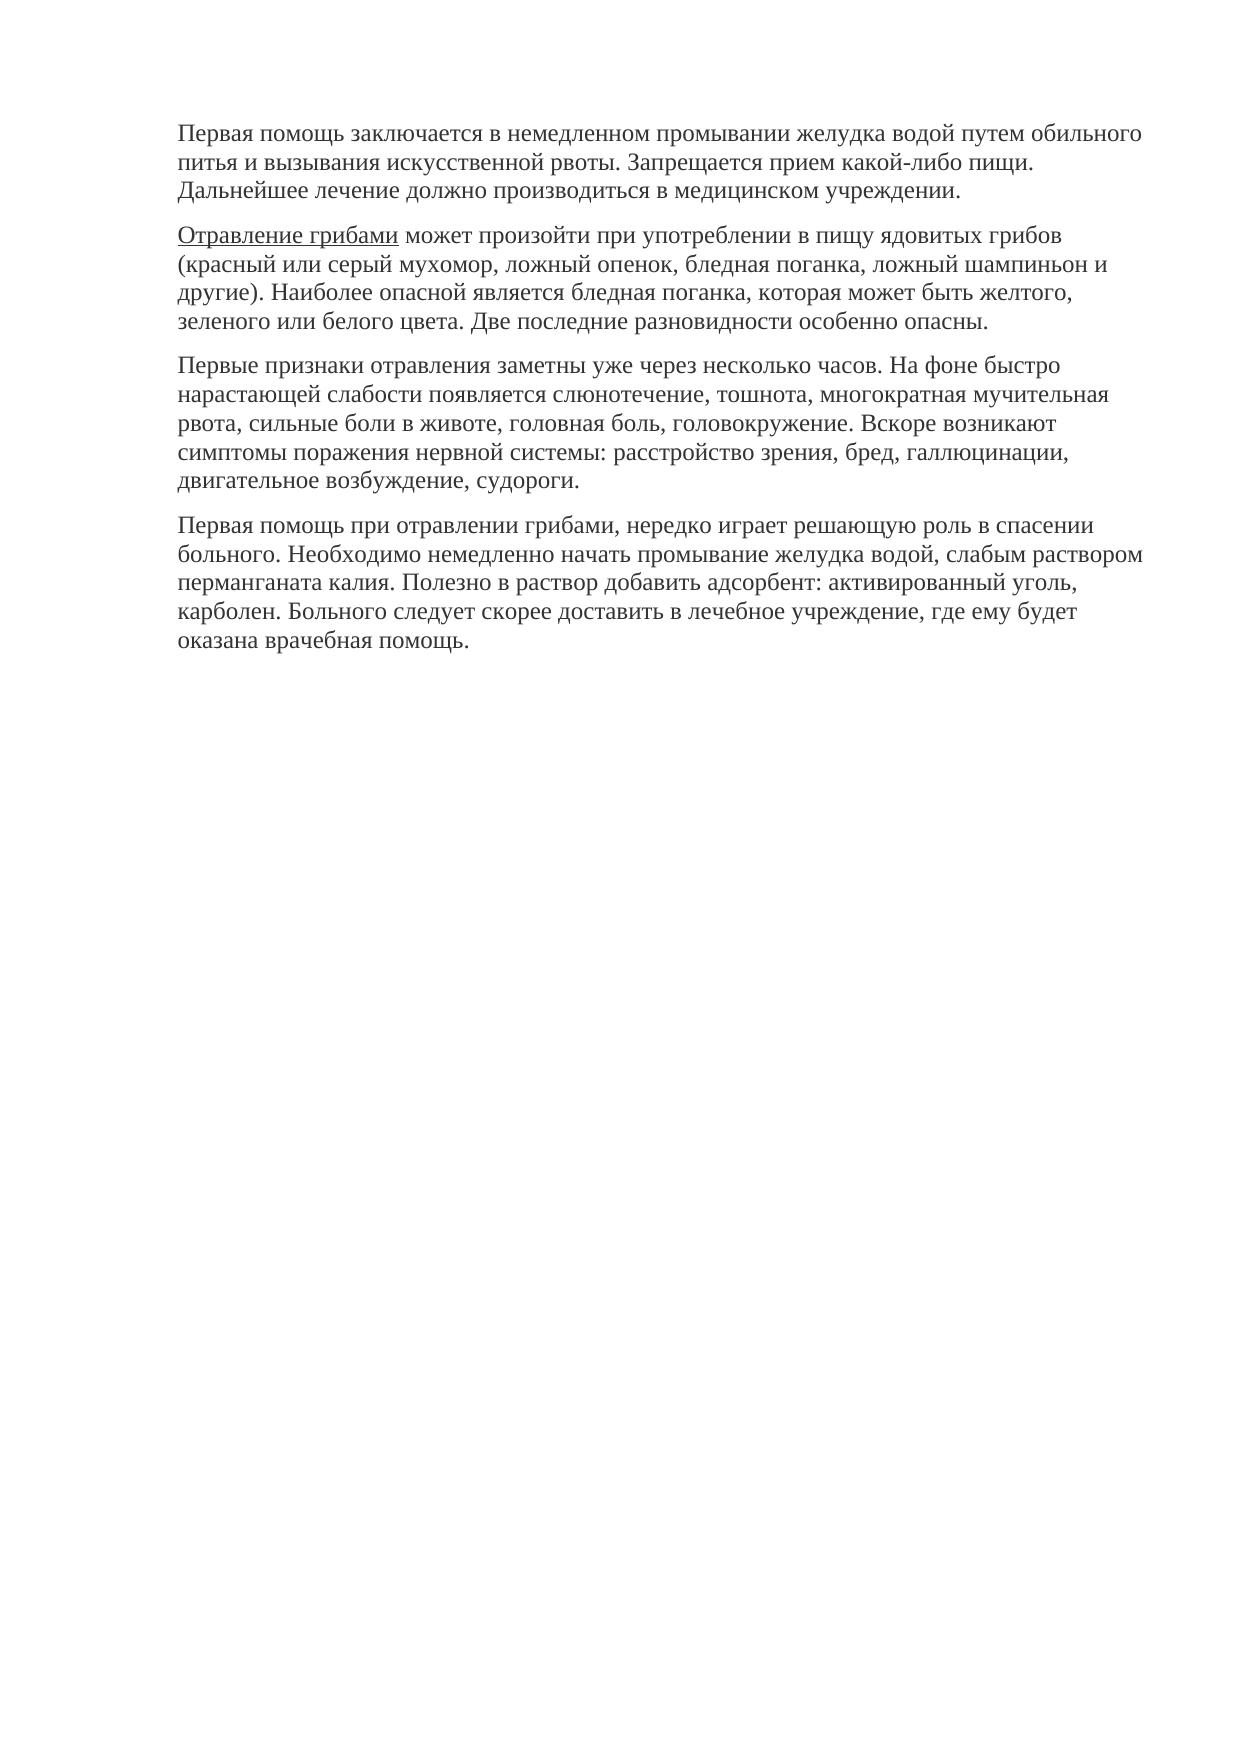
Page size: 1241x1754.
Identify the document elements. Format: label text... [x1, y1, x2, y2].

text Первая помощь заключается в немедленном промывании желудка водой путем обильного питья и вызывания искусственной рвоты. Запрещается прием какой-либо пищи. Дальнейшее лечение должно производиться в медицинском учреждении. [177, 118, 1152, 204]
text Первая помощь при отравлении грибами, нередко играет решающую роль в спасении больного. Необходимо немедленно начать промывание желудка водой, слабым раствором перманганата калия. Полезно в раствор добавить адсорбент: активированный уголь, карболен. Больного следует скорее доставить в лечебное учреждение, где ему будет оказана врачебная помощь. [177, 510, 1152, 654]
text Первые признаки отравления заметны уже через несколько часов. На фоне быстро нарастающей слабости появляется слюнотечение, тошнота, многократная мучительная рвота, сильные боли в животе, головная боль, головокружение. Вскоре возникают симптомы поражения нервной системы: расстройство зрения, бред, галлюцинации, двигательное возбуждение, судороги. [177, 351, 1152, 494]
text Отравление грибами может произойти при употреблении в пищу ядовитых грибов (красный или серый мухомор, ложный опенок, бледная поганка, ложный шампиньон и другие). Наиболее опасной является бледная поганка, которая может быть желтого, зеленого или белого цвета. Две последние разновидности особенно опасны. [177, 220, 1152, 335]
